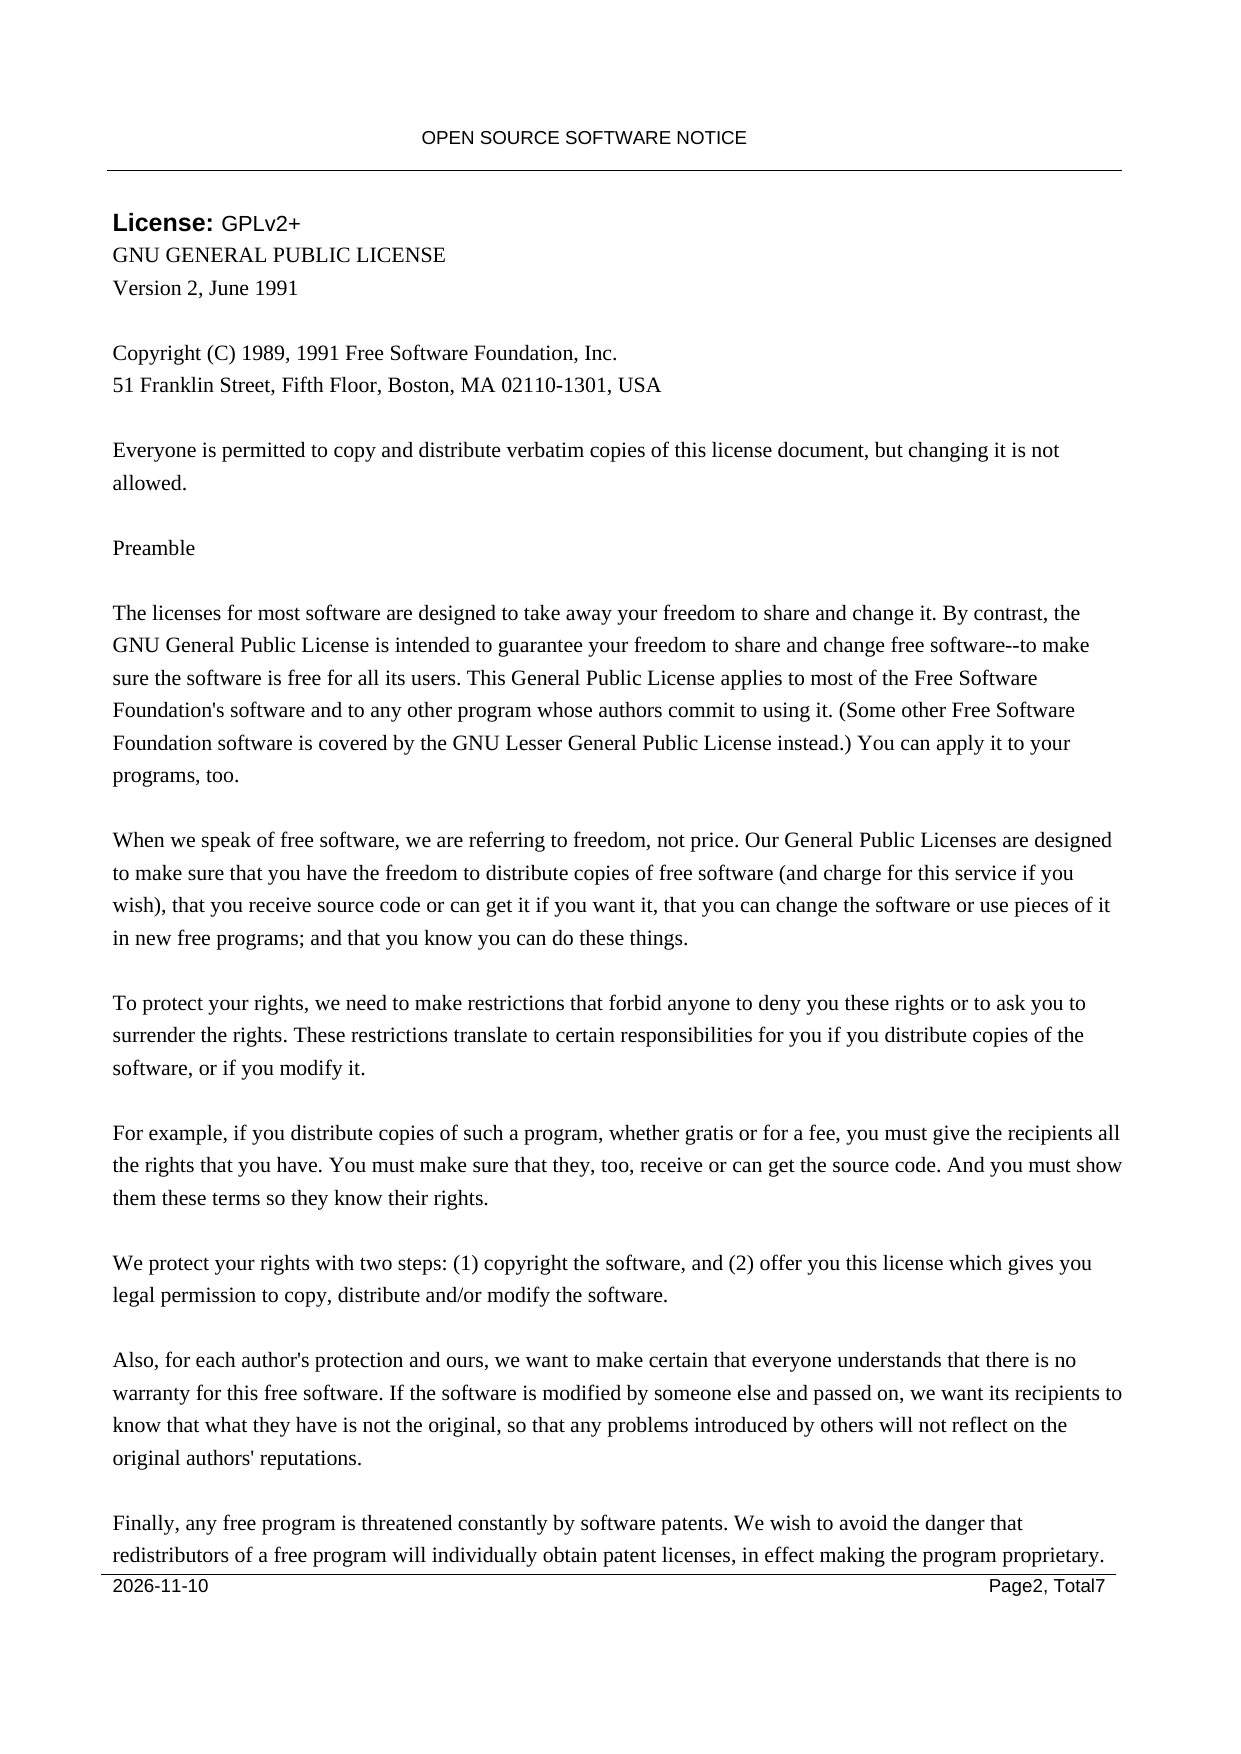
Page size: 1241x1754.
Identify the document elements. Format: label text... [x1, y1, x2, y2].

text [112, 239, 1128, 1571]
text License: GPLv2+ [112, 206, 1128, 239]
